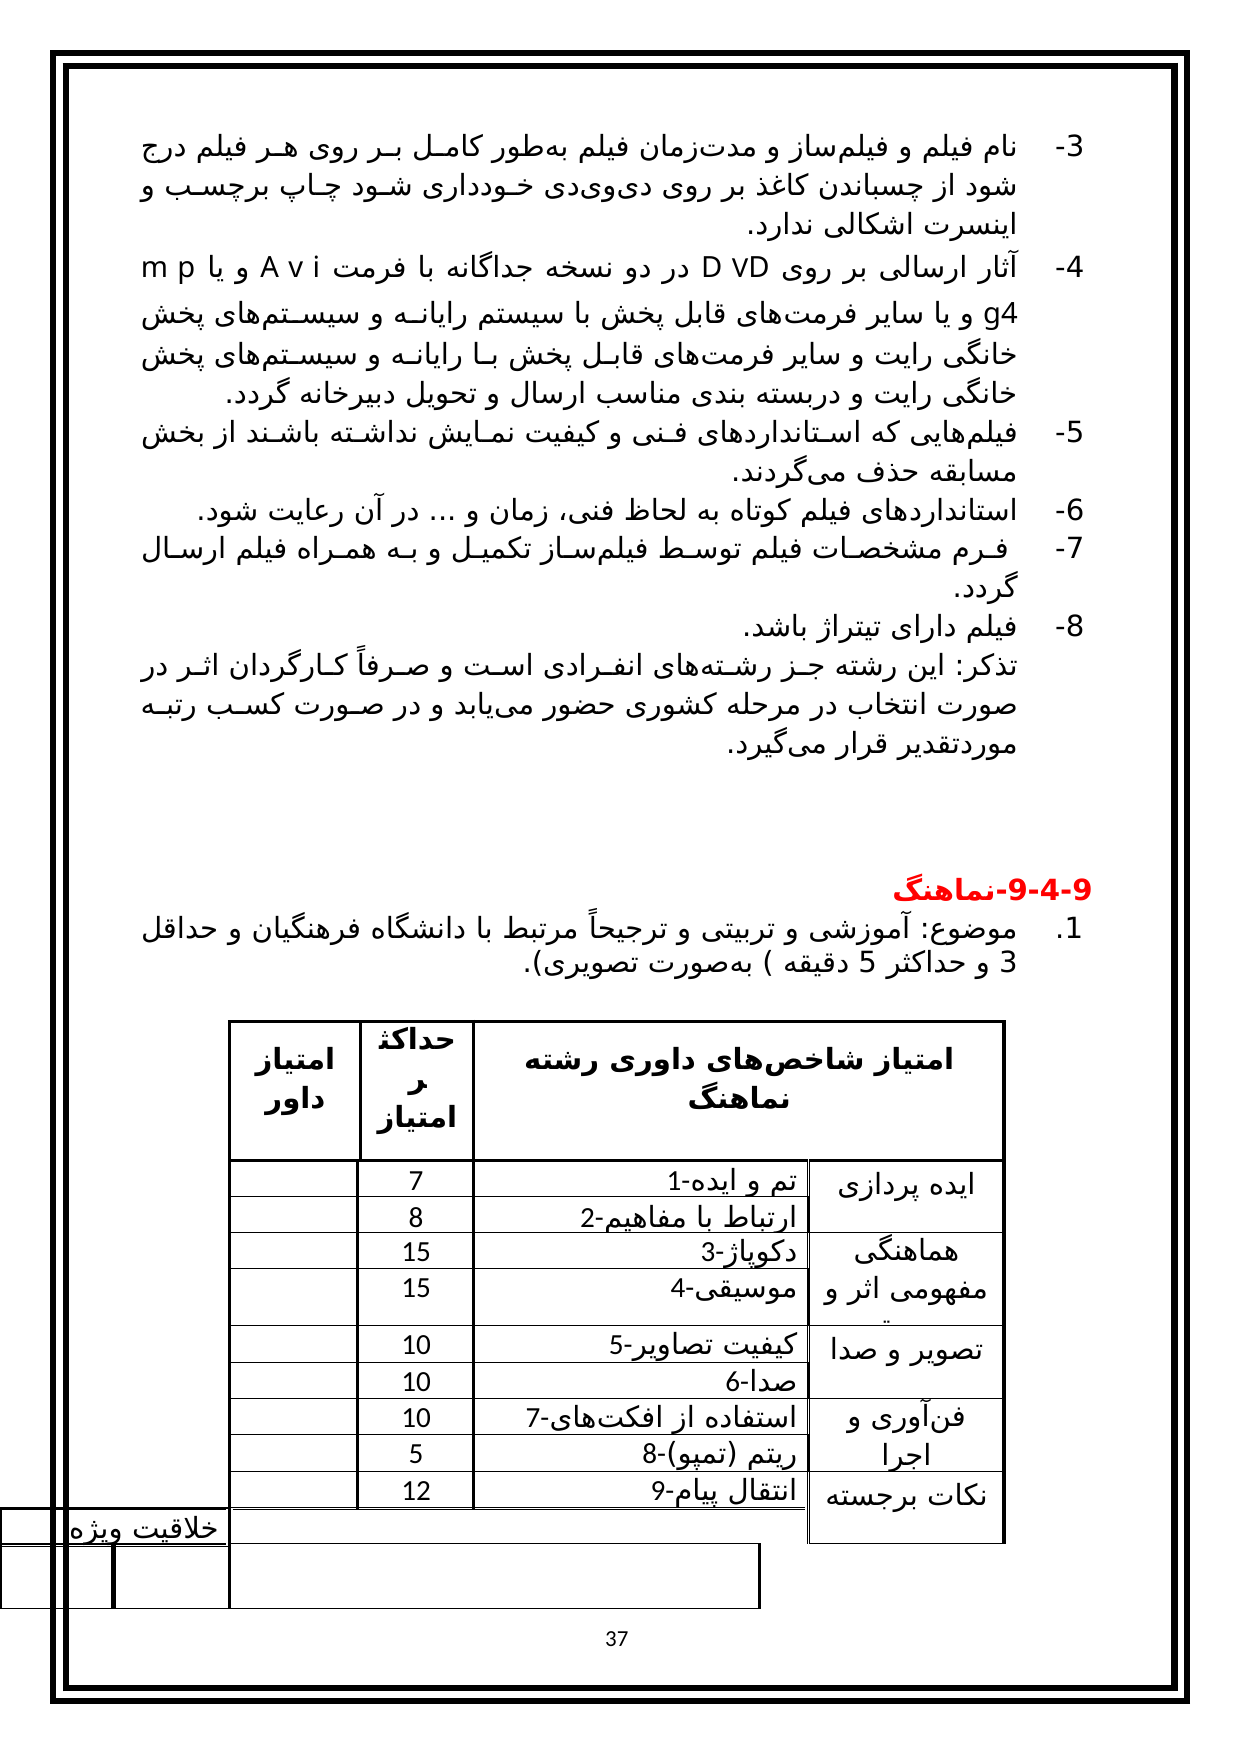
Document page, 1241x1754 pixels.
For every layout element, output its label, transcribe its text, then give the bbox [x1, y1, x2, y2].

table_cell 12 [359, 1472, 472, 1507]
table_cell 1-تم و ایده [475, 1162, 807, 1196]
table_cell 2-ارتباط با مفاهیم [475, 1197, 807, 1232]
table_cell 7-استفاده از افکت‌های تصویری [475, 1399, 807, 1434]
table_cell نکات برجسته [810, 1472, 1002, 1543]
table_header حداکثر امتیاز [362, 1023, 472, 1159]
table_cell فن‌آوری و اجرا [810, 1399, 1002, 1471]
table_cell هماهنگی مفهومی اثر و موسیقی [810, 1233, 1002, 1325]
table_cell [231, 1197, 356, 1232]
list فرم مشخصات فیلم توسط فیلم‌ساز تکمیل و به همراه فیلم ارسال گردد. [141, 532, 1055, 605]
list فیلم‌هایی که استانداردهای فنی و کیفیت نمایش نداشته باشند از بخش مسابقه حذف می‌گردند. [141, 415, 1055, 488]
table_cell [231, 1326, 356, 1362]
list نام فیلم و فیلم‌ساز و مدت‌زمان فیلم به‌طور کامل بر روی هر فیلم درج شود از چسباندن کاغذ بر روی دی‌وی‌دی خودداری شود چاپ برچسب و اینسرت اشکالی ندارد. [141, 130, 1055, 242]
table_cell 6-صدا [475, 1363, 807, 1398]
table_cell 9-انتقال پیام [475, 1472, 807, 1507]
table_cell 10 [359, 1399, 472, 1434]
table_cell 5-کیفیت تصاویر [475, 1326, 807, 1362]
table_cell [231, 1269, 356, 1325]
table_cell 8 [359, 1197, 472, 1232]
table_cell [231, 1472, 356, 1507]
table_cell 3-دکوپاژ [475, 1233, 807, 1268]
table_header امتیاز شاخص‌های داوری رشته نماهنگ [475, 1023, 1002, 1159]
table_cell 8-ریتم (تمپو) [475, 1435, 807, 1471]
table_cell 7 [359, 1162, 472, 1196]
table_cell [231, 1399, 356, 1434]
table_cell 10 [359, 1326, 472, 1362]
table_cell [231, 1162, 356, 1196]
text تذکر: این رشته جز رشته‌های انفرادی است و صرفاً کارگردان اثر در صورت انتخاب در مرحله کشوری حضور می‌یابد و در صورت کسب رتبه موردتقدیر قرار می‌گیرد. [141, 649, 1018, 761]
table_cell 15 [359, 1269, 472, 1325]
table_cell تصویر و صدا [810, 1326, 1002, 1398]
table_cell [231, 1544, 758, 1608]
table_cell [231, 1363, 356, 1398]
list موضوع: آموزشی و تربیتی و ترجیحاً مرتبط با دانشگاه فرهنگیان و حداقل 3 و حداکثر 5 دقیقه ) به‌صورت تصویری). [141, 912, 1055, 980]
table_cell 10 [359, 1363, 472, 1398]
table_cell 4-موسیقی [475, 1269, 807, 1325]
table_cell [231, 1435, 356, 1471]
list آثار ارسالی بر روی D VD در دو نسخه جداگانه با فرمت A v i و یا m p g4 و یا سایر فرمت‌های قابل پخش با سیستم رایانه و سیستم‌های پخش خانگی رایت و سایر فرمت‌های قابل پخش با رایانه و سیستم‌های پخش خانگی رایت و دربسته بندی مناسب ارسال و تحویل دبیرخانه گردد. [141, 247, 1055, 410]
table_cell ایده پردازی [810, 1162, 1002, 1232]
table_cell 5 [359, 1435, 472, 1471]
text 9-4-9-نماهنگ [141, 873, 1093, 907]
table_header امتیاز داور [231, 1023, 359, 1159]
table_cell 15 [359, 1233, 472, 1268]
list استاندارد‌های فیلم کوتاه به لحاظ فنی، زمان و ... در آن رعایت شود. [141, 493, 1055, 527]
list فیلم دارای تیتراژ باشد. [141, 610, 1055, 644]
table_cell [231, 1233, 356, 1268]
